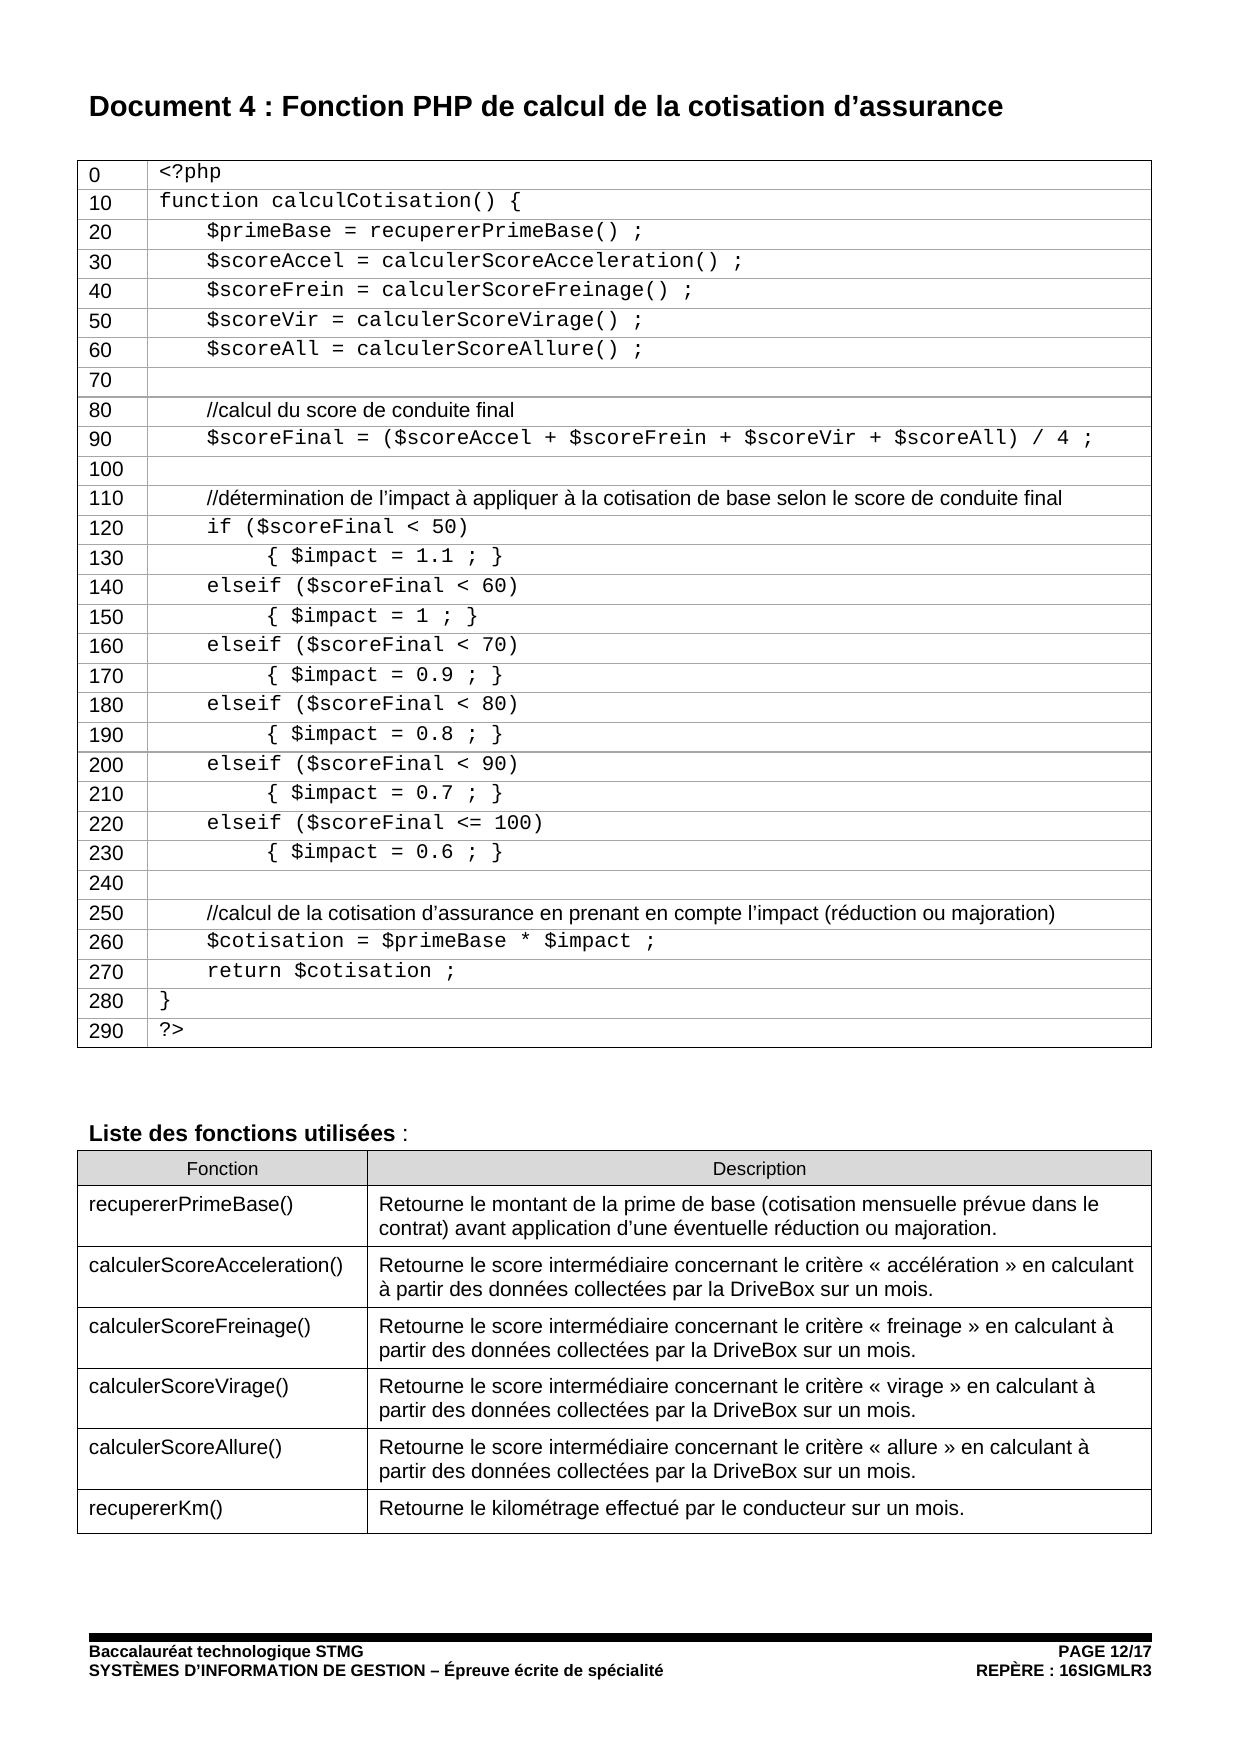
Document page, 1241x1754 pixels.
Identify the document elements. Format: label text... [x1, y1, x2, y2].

table_cell 230 [78, 841, 147, 870]
table_cell 180 [78, 693, 147, 722]
table_cell 280 [78, 989, 147, 1018]
table_cell Retourne le score intermédiaire concernant le critère « accélération » en calculant à partir des données collectées par la DriveBox sur un mois. [368, 1247, 1151, 1307]
table_cell 260 [78, 930, 147, 958]
table_cell 80 [78, 398, 147, 426]
table_cell 220 [78, 812, 147, 840]
table_cell function calculCotisation() { [148, 190, 1151, 219]
table_header Description [368, 1151, 1151, 1185]
table_cell $scoreFinal = ($scoreAccel + $scoreFrein + $scoreVir + $scoreAll) / 4 ; [148, 427, 1151, 456]
table_cell 120 [78, 516, 147, 544]
table_cell { $impact = 1.1 ; } [148, 545, 1151, 574]
table_cell 110 [78, 486, 147, 515]
table_cell 100 [78, 457, 147, 485]
table_header <?php [148, 161, 1151, 189]
table_cell 240 [78, 871, 147, 899]
table_cell { $impact = 0.7 ; } [148, 782, 1151, 811]
table_cell elseif ($scoreFinal < 70) [148, 634, 1151, 663]
table_cell [148, 368, 1151, 396]
table_cell elseif ($scoreFinal < 90) [148, 753, 1151, 781]
table_cell //calcul du score de conduite final [148, 398, 1151, 426]
table_cell $scoreAccel = calculerScoreAcceleration() ; [148, 250, 1151, 278]
table_cell 210 [78, 782, 147, 811]
table_cell 10 [78, 190, 147, 219]
table_cell //calcul de la cotisation d’assurance en prenant en compte l’impact (réduction ou majoration) [148, 900, 1151, 929]
table_cell $scoreVir = calculerScoreVirage() ; [148, 309, 1151, 337]
table_cell $scoreAll = calculerScoreAllure() ; [148, 338, 1151, 367]
table_cell { $impact = 0.8 ; } [148, 723, 1151, 751]
table_cell 190 [78, 723, 147, 751]
table_cell { $impact = 0.6 ; } [148, 841, 1151, 870]
table_cell 140 [78, 575, 147, 603]
table_cell 20 [78, 220, 147, 248]
table_cell { $impact = 1 ; } [148, 605, 1151, 633]
table_cell { $impact = 0.9 ; } [148, 664, 1151, 692]
table_cell 70 [78, 368, 147, 396]
table_cell 130 [78, 545, 147, 574]
table_cell elseif ($scoreFinal < 60) [148, 575, 1151, 603]
table_cell 200 [78, 753, 147, 781]
table_cell if ($scoreFinal < 50) [148, 516, 1151, 544]
table_cell Retourne le score intermédiaire concernant le critère « freinage » en calculant à partir des données collectées par la DriveBox sur un mois. [368, 1308, 1151, 1367]
table_cell $primeBase = recupererPrimeBase() ; [148, 220, 1151, 248]
table_cell 250 [78, 900, 147, 929]
table_cell 60 [78, 338, 147, 367]
table_cell 160 [78, 634, 147, 663]
table_cell 150 [78, 605, 147, 633]
table_cell $cotisation = $primeBase * $impact ; [148, 930, 1151, 958]
table_cell 290 [78, 1019, 147, 1047]
table_cell return $cotisation ; [148, 960, 1151, 988]
table_cell 50 [78, 309, 147, 337]
table_cell calculerScoreAcceleration() [78, 1247, 367, 1307]
table_cell calculerScoreAllure() [78, 1429, 367, 1489]
table_cell ?> [148, 1019, 1151, 1047]
table_cell Retourne le score intermédiaire concernant le critère « virage » en calculant à partir des données collectées par la DriveBox sur un mois. [368, 1369, 1151, 1428]
table_cell 30 [78, 250, 147, 278]
table_cell elseif ($scoreFinal <= 100) [148, 812, 1151, 840]
table_cell 270 [78, 960, 147, 988]
text Liste des fonctions utilisées : [89, 1120, 1152, 1147]
table_cell Retourne le score intermédiaire concernant le critère « allure » en calculant à partir des données collectées par la DriveBox sur un mois. [368, 1429, 1151, 1489]
table_cell [148, 457, 1151, 485]
table_cell Retourne le kilométrage effectué par le conducteur sur un mois. [368, 1490, 1151, 1532]
table_cell recupererKm() [78, 1490, 367, 1532]
table_cell calculerScoreVirage() [78, 1369, 367, 1428]
table_cell Retourne le montant de la prime de base (cotisation mensuelle prévue dans le contrat) avant application d’une éventuelle réduction ou majoration. [368, 1186, 1151, 1246]
text Document 4 : Fonction PHP de calcul de la cotisation d’assurance [89, 89, 1152, 122]
table_cell elseif ($scoreFinal < 80) [148, 693, 1151, 722]
table_cell } [148, 989, 1151, 1018]
table_cell 170 [78, 664, 147, 692]
table_header 0 [78, 161, 147, 189]
table_cell $scoreFrein = calculerScoreFreinage() ; [148, 279, 1151, 308]
table_cell //détermination de l’impact à appliquer à la cotisation de base selon le score de conduite final [148, 486, 1151, 515]
table_cell 90 [78, 427, 147, 456]
table_cell calculerScoreFreinage() [78, 1308, 367, 1367]
table_cell [148, 871, 1151, 899]
table_cell recupererPrimeBase() [78, 1186, 367, 1246]
table_header Fonction [78, 1151, 367, 1185]
table_cell 40 [78, 279, 147, 308]
